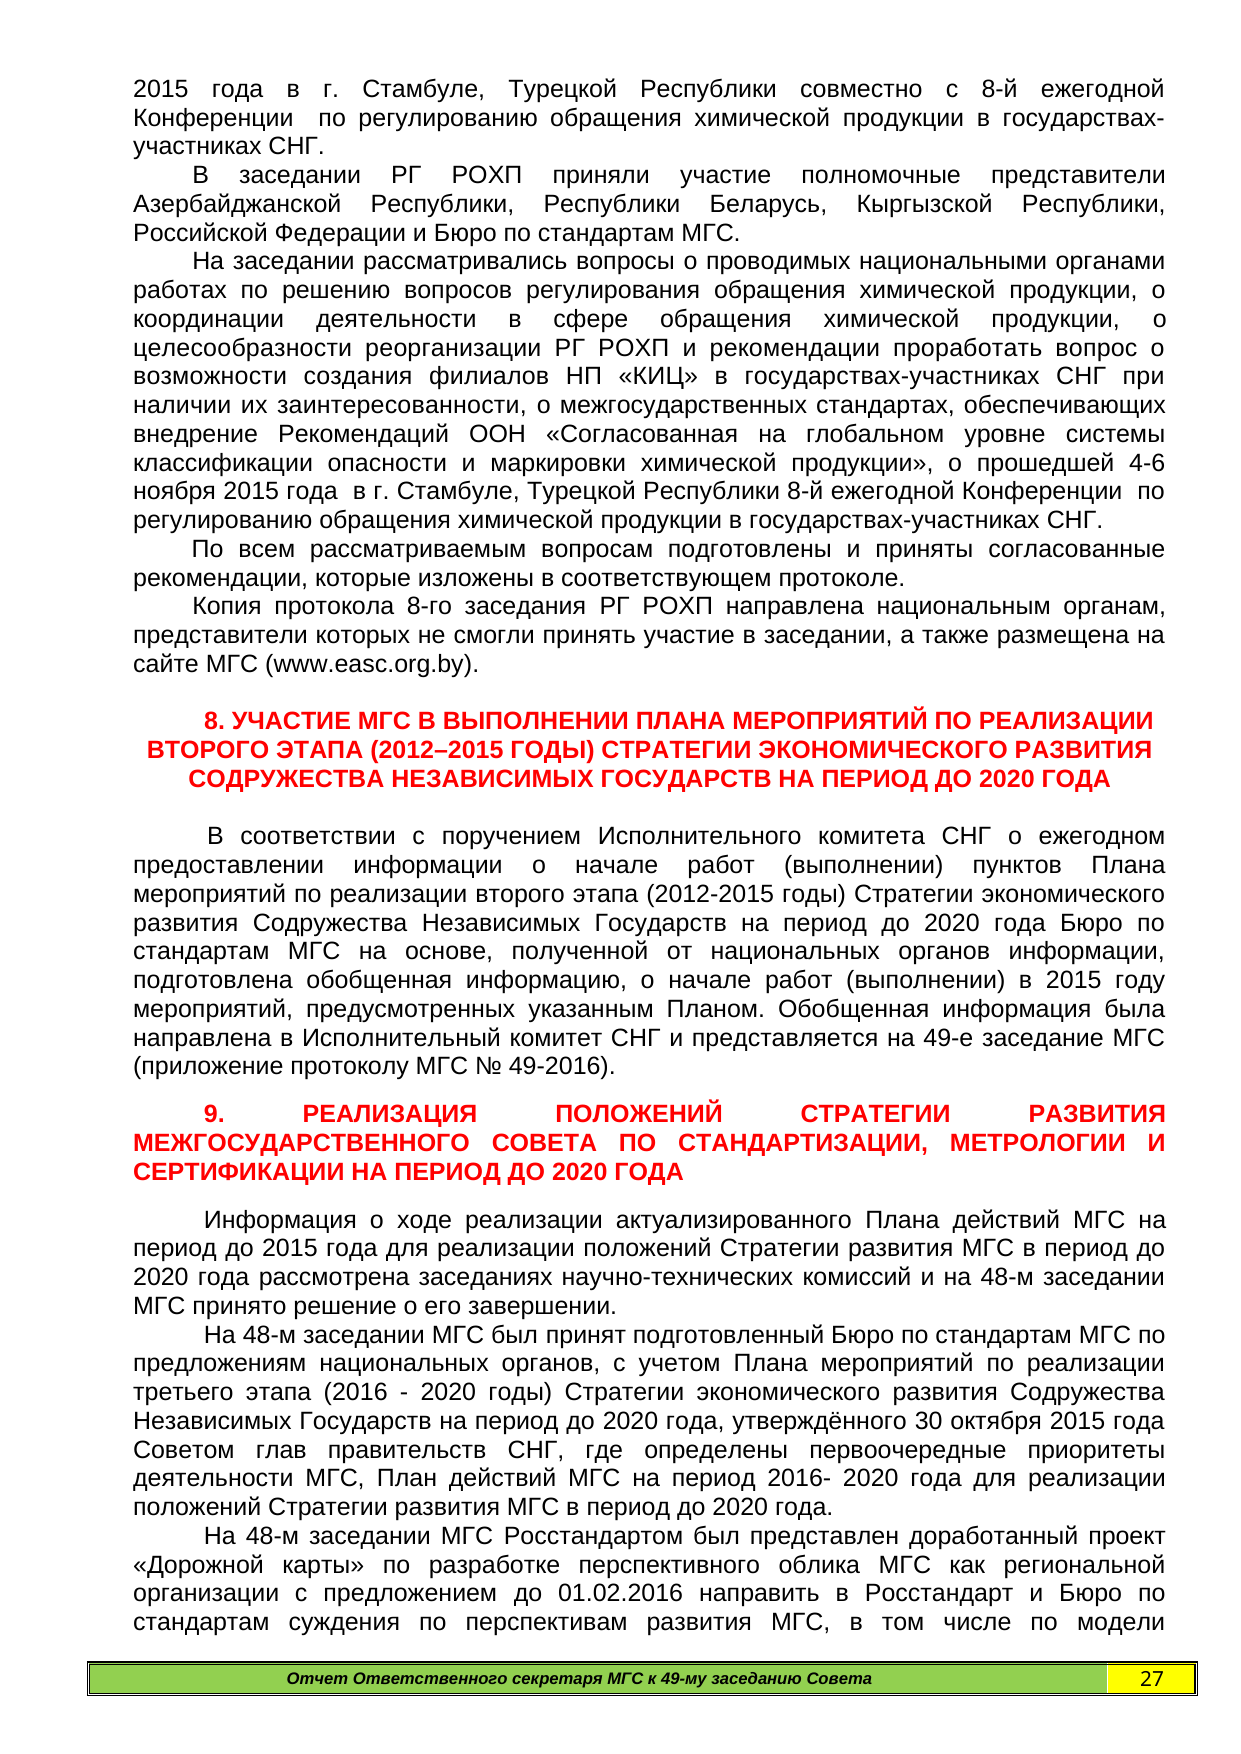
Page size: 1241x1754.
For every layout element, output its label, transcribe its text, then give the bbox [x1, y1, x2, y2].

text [133, 1521, 1166, 1636]
text 8. участие МГС в выполнении Плана мероприятий по реализации второго этапа (2012–2015 годы) Стратегии экономического развития Содружества Независимых Государств на период до 2020 года [133, 706, 1166, 793]
text По всем рассматриваемым вопросам подготовлены и приняты согласованные рекомендации, которые изложены в соответствующем протоколе. [133, 534, 1166, 591]
text 9. реализация положений Стратегии развития Межгосударственного совета по стандартизации, метрологии и сертификации на период до 2020 года [133, 1099, 1166, 1186]
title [133, 74, 1166, 160]
text На заседании рассматривались вопросы о проводимых национальными органами работах по решению вопросов регулирования обращения химической продукции, о координации деятельности в сфере обращения химической продукции, о целесообразности реорганизации РГ РОХП и рекомендации проработать вопрос о возможности создания филиалов НП «КИЦ» в государствах-участниках СНГ при наличии их заинтересованности, о межгосударственных стандартах, обеспечивающих внедрение Рекомендаций ООН «Согласованная на глобальном уровне системы классификации опасности и маркировки химической продукции», о прошедшей 4-6 ноября 2015 года в г. Стамбуле, Турецкой Республики 8-й ежегодной Конференции по регулированию обращения химической продукции в государствах-участниках СНГ. [133, 246, 1166, 534]
text В соответствии с поручением Исполнительного комитета СНГ о ежегодном предоставлении информации о начале работ (выполнении) пунктов Плана мероприятий по реализации второго этапа (2012-2015 годы) Стратегии экономического развития Содружества Независимых Государств на период до 2020 года Бюро по стандартам МГС на основе, полученной от национальных органов информации, подготовлена обобщенная информацию, о начале работ (выполнении) в 2015 году мероприятий, предусмотренных указанным Планом. Обобщенная информация была направлена в Исполнительный комитет СНГ и представляется на 49-е заседание МГС (приложение протоколу МГС № 49-2016). [133, 821, 1166, 1080]
text Информация о ходе реализации актуализированного Плана действий МГС на период до 2015 года для реализации положений Стратегии развития МГС в период до 2020 года рассмотрена заседаниях научно-технических комиссий и на 48-м заседании МГС принято решение о его завершении. [133, 1205, 1166, 1320]
text В заседании РГ РОХП приняли участие полномочные представители Азербайджанской Республики, Республики Беларусь, Кыргызской Республики, Российской Федерации и Бюро по стандартам МГС. [133, 160, 1166, 246]
text Копия протокола 8-го заседания РГ РОХП направлена национальным органам, представители которых не смогли принять участие в заседании, а также размещена на сайте МГС (www.easc.org.by). [133, 591, 1166, 678]
text На 48-м заседании МГС был принят подготовленный Бюро по стандартам МГС по предложениям национальных органов, с учетом Плана мероприятий по реализации третьего этапа (2016 - 2020 годы) Стратегии экономического развития Содружества Независимых Государств на период до 2020 года, утверждённого 30 октября 2015 года Советом глав правительств СНГ, где определены первоочередные приоритеты деятельности МГС, План действий МГС на период 2016- 2020 года для реализации положений Стратегии развития МГС в период до 2020 года. [133, 1320, 1166, 1521]
